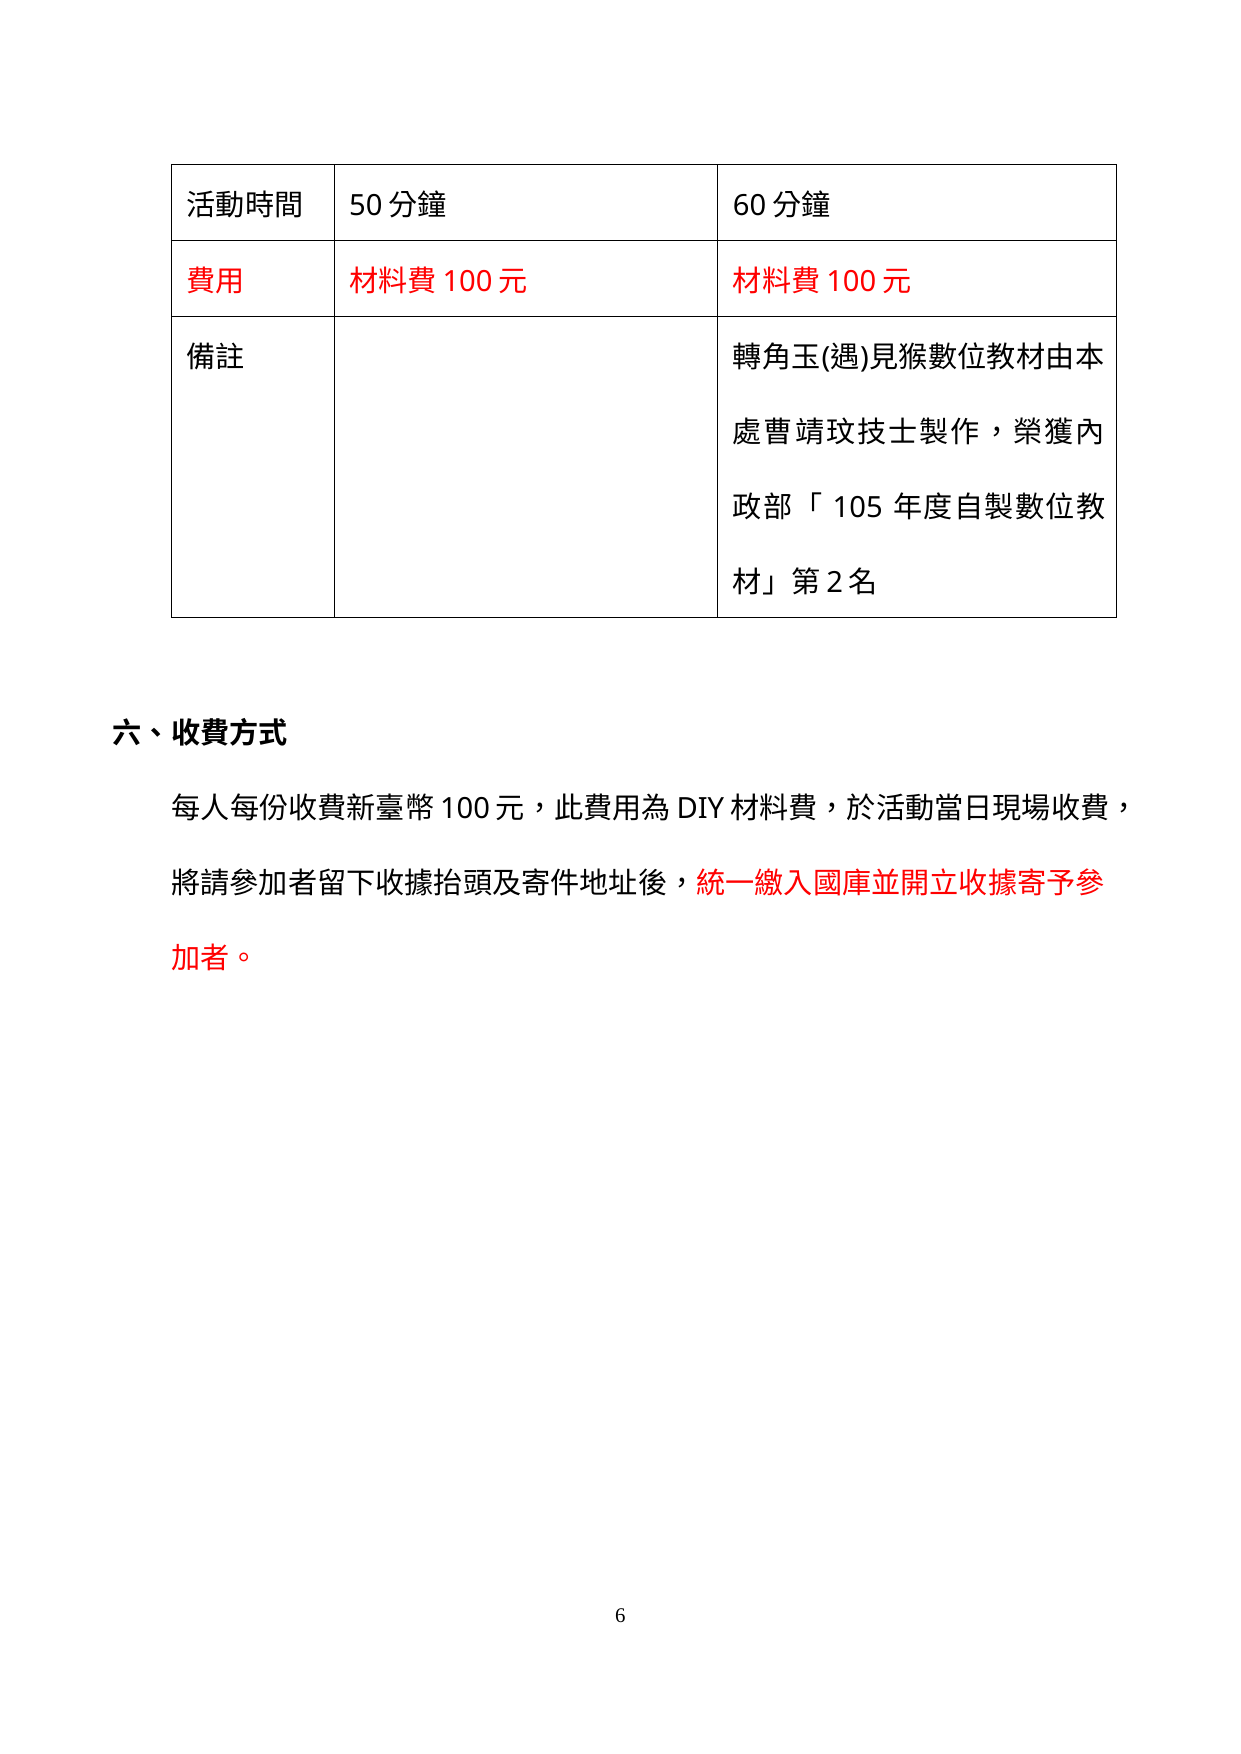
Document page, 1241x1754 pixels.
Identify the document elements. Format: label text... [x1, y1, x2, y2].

text 每人每份收費新臺幣100元，此費用為DIY材料費，於活動當日現場收費，將請參加者留下收據抬頭及寄件地址後，統一繳入國庫並開立收據寄予參加者。 [171, 768, 1128, 993]
table_cell 轉角玉(遇)見猴數位教材由本處曹靖玟技士製作，榮獲內政部「 105 年度自製數位教 材」第2名 [718, 317, 1116, 617]
table_cell [335, 317, 717, 617]
table_cell 備註 [172, 317, 334, 617]
table_cell 材料費100元 [335, 241, 717, 316]
table_cell 60分鐘 [718, 165, 1116, 240]
table_cell 活動時間 [172, 165, 334, 240]
table_cell 50分鐘 [335, 165, 717, 240]
text 六、收費方式 [112, 693, 1128, 768]
table_cell 費用 [172, 241, 334, 316]
table_cell 材料費100元 [718, 241, 1116, 316]
